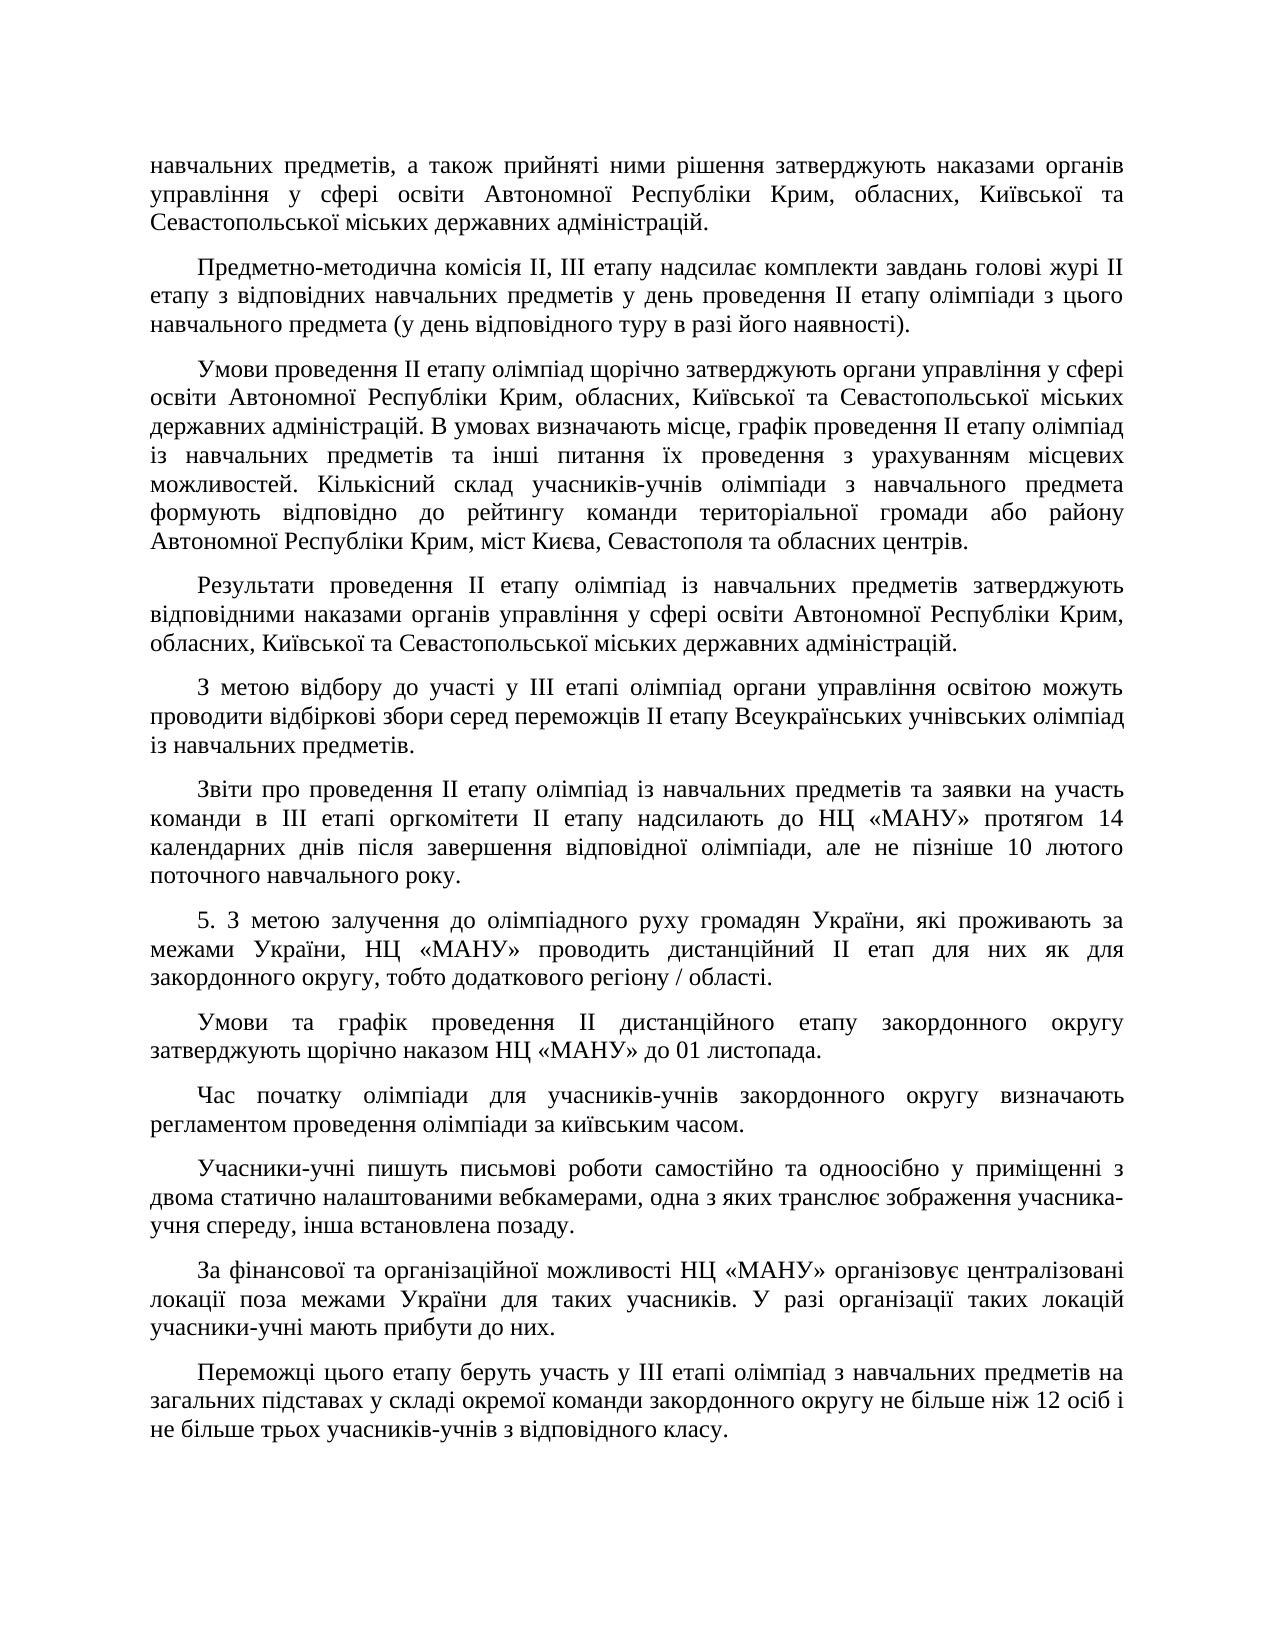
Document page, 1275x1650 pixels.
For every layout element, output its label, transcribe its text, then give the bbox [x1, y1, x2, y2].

text Час початку олімпіади для учасників-учнів закордонного округу визначають регламентом проведення олімпіади за київським часом. [150, 1080, 1125, 1137]
text Результати проведення II етапу олімпіад із навчальних предметів затверджують відповідними наказами органів управління у сфері освіти Автономної Республіки Крим, обласних, Київської та Севастопольської міських державних адміністрацій. [150, 571, 1125, 657]
text З метою відбору до участі у III етапі олімпіад органи управління освітою можуть проводити відбіркові збори серед переможців II етапу Всеукраїнських учнівських олімпіад із навчальних предметів. [150, 672, 1125, 759]
text Учасники-учні пишуть письмові роботи самостійно та одноосібно у приміщенні з двома статично налаштованими вебкамерами, одна з яких транслює зображення учасника-учня спереду, інша встановлена позаду. [150, 1153, 1125, 1239]
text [150, 150, 1125, 236]
text Переможці цього етапу беруть участь у III етапі олімпіад з навчальних предметів на загальних підставах у складі окремої команди закордонного округу не більше ніж 12 осіб і не більше трьох учасників-учнів з відповідного класу. [150, 1357, 1125, 1443]
text За фінансової та організаційної можливості НЦ «МАНУ» організовує централізовані локації поза межами України для таких учасників. У разі організації таких локацій учасники-учні мають прибути до них. [150, 1255, 1125, 1341]
text Звіти про проведення II етапу олімпіад із навчальних предметів та заявки на участь команди в III етапі оргкомітети II етапу надсилають до НЦ «МАНУ» протягом 14 календарних днів після завершення відповідної олімпіади, але не пізніше 10 лютого поточного навчального року. [150, 774, 1125, 889]
text Умови та графік проведення II дистанційного етапу закордонного округу затверджують щорічно наказом НЦ «МАНУ» до 01 листопада. [150, 1007, 1125, 1064]
text Предметно-методична комісія II, III етапу надсилає комплекти завдань голові журі II етапу з відповідних навчальних предметів у день проведення II етапу олімпіади з цього навчального предмета (у день відповідного туру в разі його наявності). [150, 252, 1125, 338]
text 5. З метою залучення до олімпіадного руху громадян України, які проживають за межами України, НЦ «МАНУ» проводить дистанційний II етап для них як для закордонного округу, тобто додаткового регіону / області. [150, 905, 1125, 991]
text Умови проведення II етапу олімпіад щорічно затверджують органи управління у сфері освіти Автономної Республіки Крим, обласних, Київської та Севастопольської міських державних адміністрацій. В умовах визначають місце, графік проведення II етапу олімпіад із навчальних предметів та інші питання їх проведення з урахуванням місцевих можливостей. Кількісний склад учасників-учнів олімпіади з навчального предмета формують відповідно до рейтингу команди територіальної громади або району Автономної Республіки Крим, міст Києва, Севастополя та обласних центрів. [150, 354, 1125, 555]
